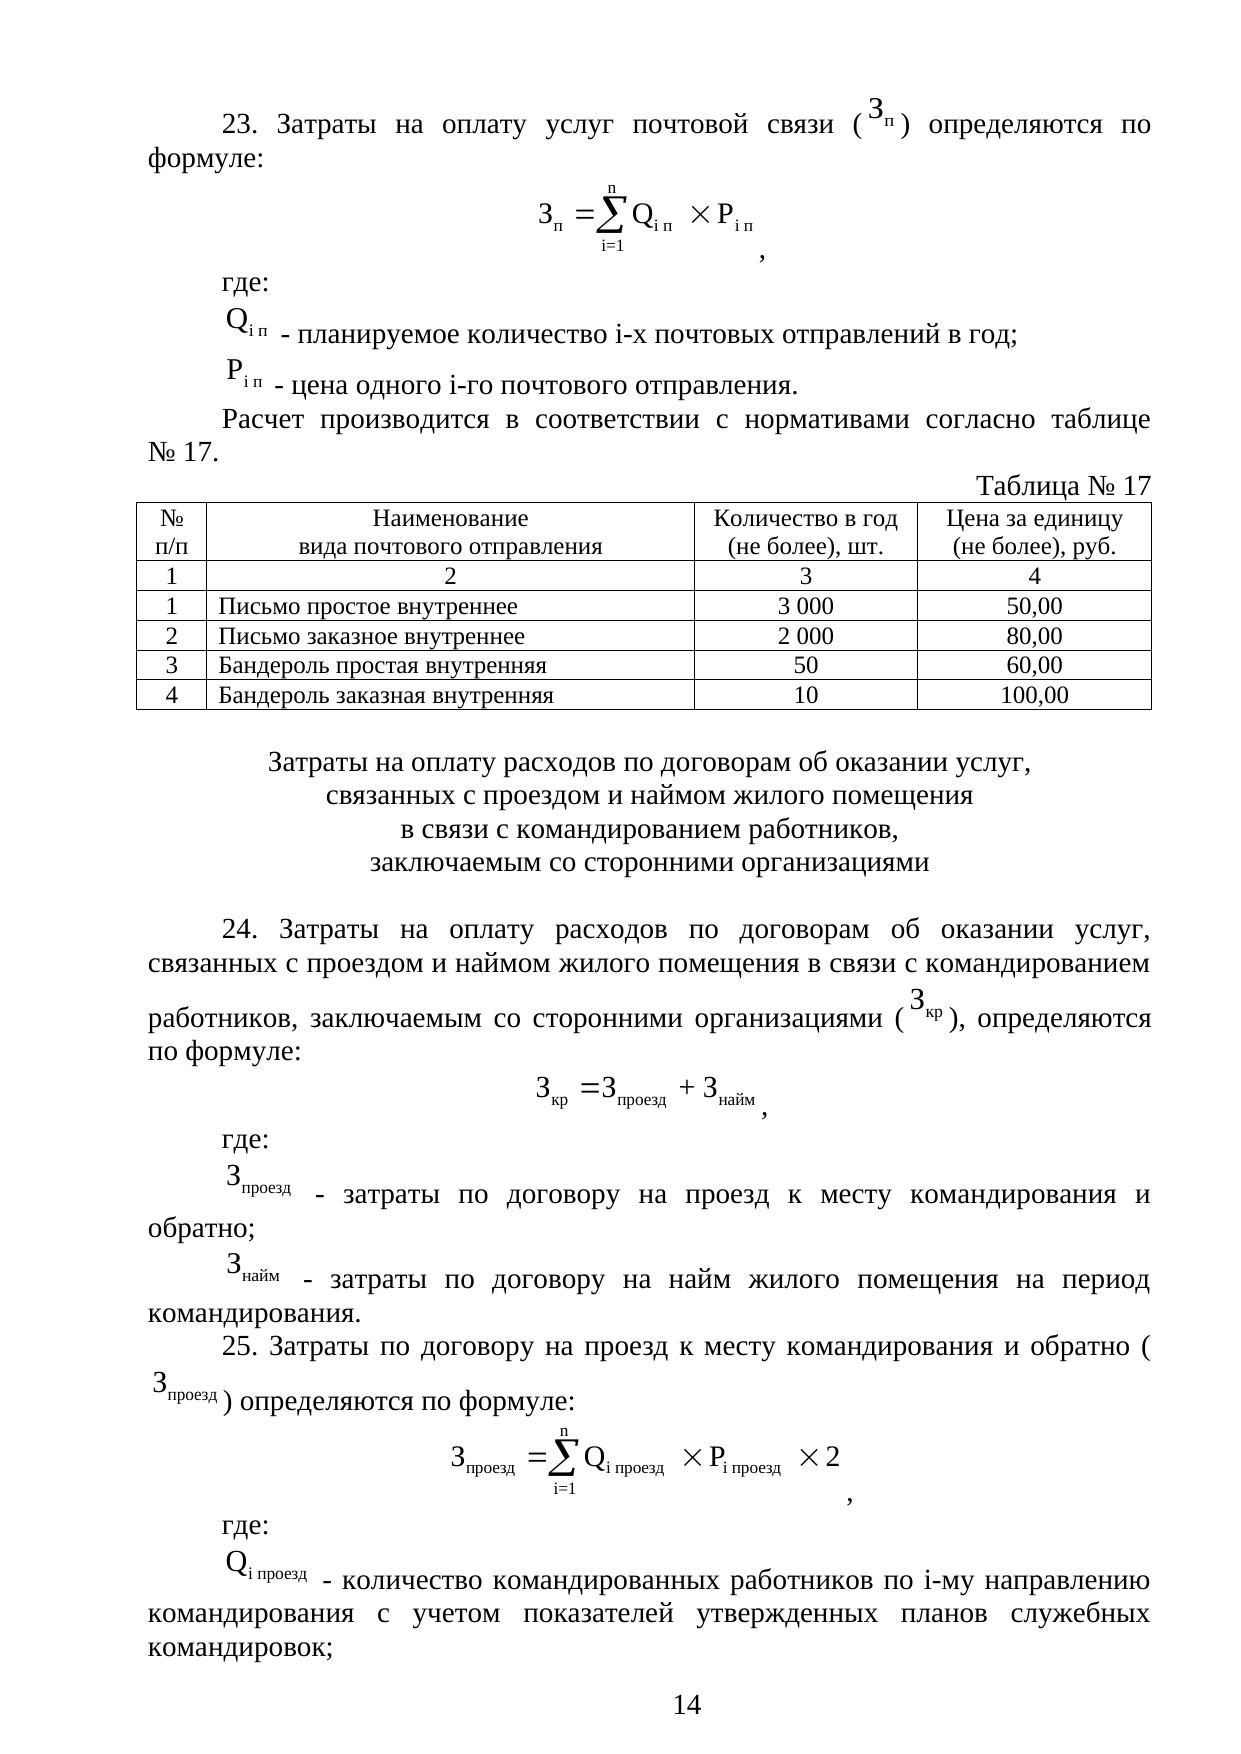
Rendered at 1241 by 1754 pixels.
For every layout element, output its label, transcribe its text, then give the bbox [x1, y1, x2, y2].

table_header Количество в год (не более), шт. [695, 503, 917, 560]
text Затраты на оплату расходов по договорам об оказании услуг, [148, 744, 1152, 777]
table_cell 10 [695, 680, 917, 709]
text где: [148, 264, 1152, 298]
text где: [148, 1121, 1152, 1155]
table_cell 4 [918, 561, 1151, 590]
text , [148, 1067, 1152, 1121]
text Таблица № 17 [148, 468, 1152, 502]
table_cell Письмо простое внутреннее [207, 591, 694, 620]
table_cell Бандероль простая внутренняя [207, 651, 694, 679]
table_cell Письмо заказное внутреннее [207, 621, 694, 649]
text , [148, 1417, 1152, 1507]
text 24. Затраты на оплату расходов по договорам об оказании услуг, связанных с проездом и наймом жилого помещения в связи с командированием работников, заключаемым со сторонними организациями (), определяются по формуле: [148, 911, 1152, 1067]
text 25. Затраты по договору на проезд к месту командирования и обратно () определяются по формуле: [148, 1328, 1152, 1417]
text - цена одного i-го почтового отправления. [148, 349, 1152, 401]
table_cell 60,00 [918, 651, 1151, 679]
text - количество командированных работников по i-му направлению командирования с учетом показателей утвержденных планов служебных командировок; [148, 1541, 1152, 1662]
text заключаемым со сторонними организациями [148, 844, 1152, 878]
table_header Цена за единицу (не более), руб. [918, 503, 1151, 560]
text связанных с проездом и наймом жилого помещения [148, 777, 1152, 811]
text - затраты по договору на проезд к месту командирования и обратно; [148, 1155, 1152, 1243]
text где: [148, 1507, 1152, 1541]
text , [148, 174, 1152, 264]
text - затраты по договору на найм жилого помещения на период командирования. [148, 1243, 1152, 1328]
table_cell Бандероль заказная внутренняя [207, 680, 694, 709]
table_cell 1 [137, 591, 206, 620]
table_cell 3 [137, 651, 206, 679]
table_cell 50 [695, 651, 917, 679]
table_cell 80,00 [918, 621, 1151, 649]
text в связи с командированием работников, [148, 811, 1152, 844]
table_cell 3 [695, 561, 917, 590]
text 23. Затраты на оплату услуг почтовой связи () определяются по формуле: [148, 89, 1152, 174]
text Расчет производится в соответствии с нормативами согласно таблице № 17. [148, 401, 1152, 468]
table_cell 2 [137, 621, 206, 649]
table_cell 50,00 [918, 591, 1151, 620]
text - планируемое количество i-х почтовых отправлений в год; [148, 298, 1152, 349]
table_cell 3 000 [695, 591, 917, 620]
table_cell 4 [137, 680, 206, 709]
table_header Наименование вида почтового отправления [207, 503, 694, 560]
table_cell 2 [207, 561, 694, 590]
table_cell 100,00 [918, 680, 1151, 709]
table_cell 1 [137, 561, 206, 590]
table_header № п/п [137, 503, 206, 560]
table_cell 2 000 [695, 621, 917, 649]
